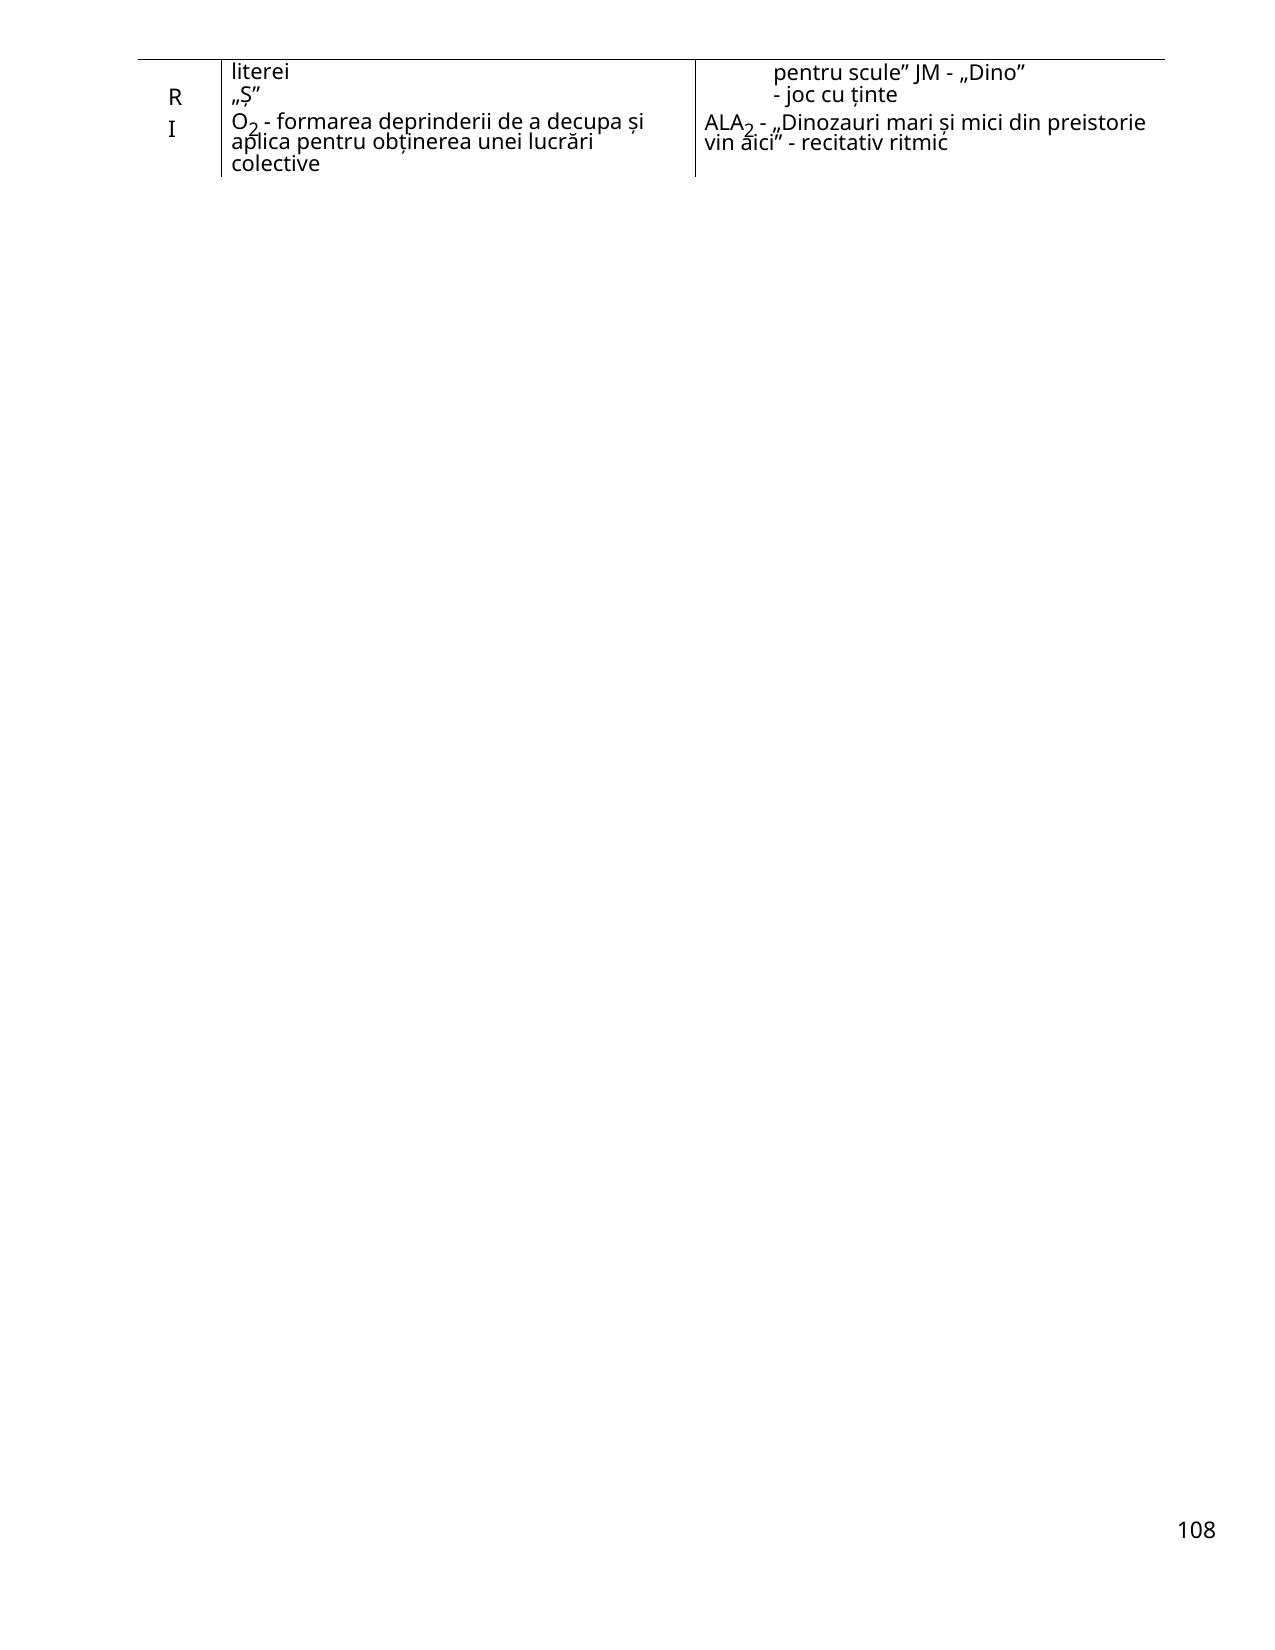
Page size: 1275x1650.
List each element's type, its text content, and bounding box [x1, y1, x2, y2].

table_cell V I N E R I [138, 60, 221, 177]
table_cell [696, 60, 1165, 177]
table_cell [222, 60, 695, 177]
